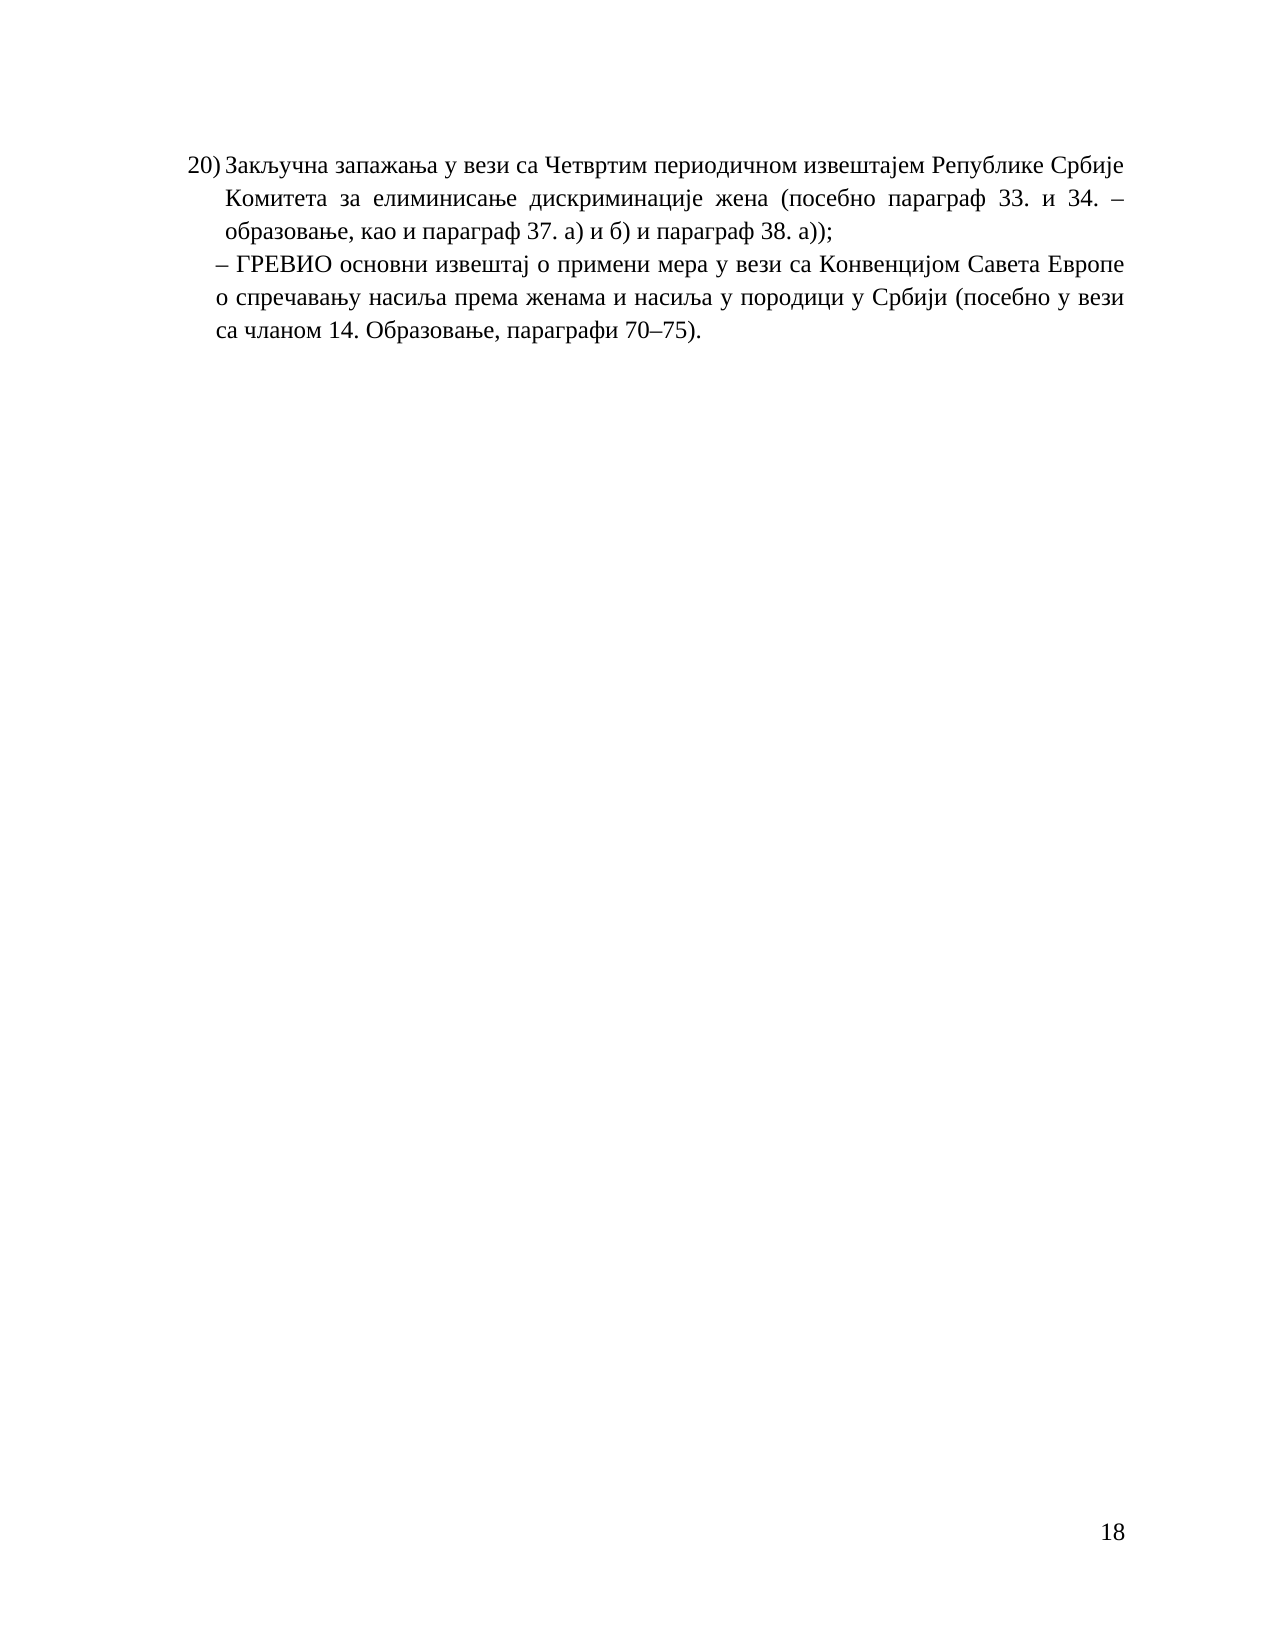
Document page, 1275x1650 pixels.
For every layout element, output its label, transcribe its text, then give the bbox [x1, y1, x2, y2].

list Закључна запажања у вези са Четвртим периодичном извештајем Републике Србије Комитета за елиминисање дискриминације жена (посебно параграф 33. и 34. – образовање, као и параграф 37. а) и б) и параграф 38. а)); [187, 150, 1125, 245]
list – ГРЕВИО основни извештај о примени мера у вези са Конвенцијом Савета Европе о спречавању насиља према женама и насиља у породици у Србији (посебно у вези са чланом 14. Образовање, параграфи 70–75). [216, 249, 1125, 344]
